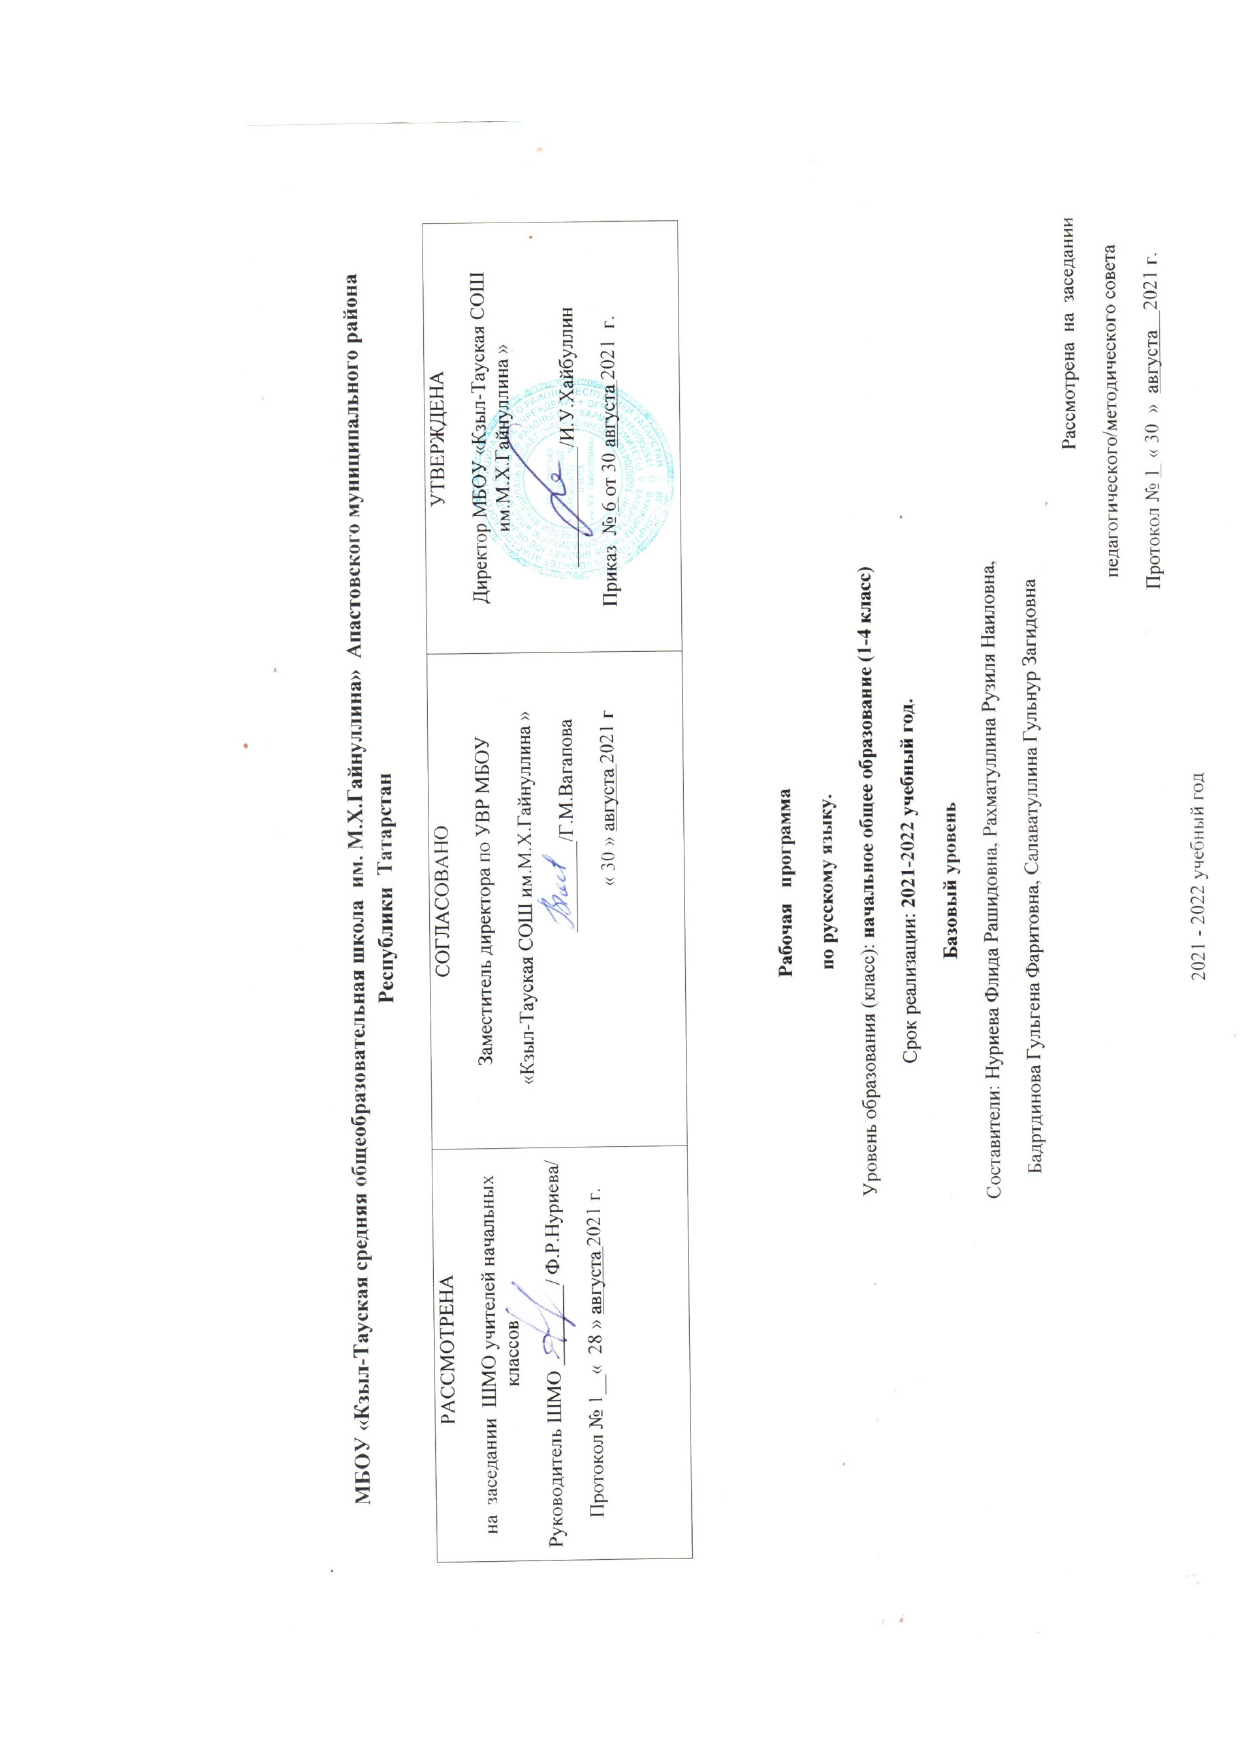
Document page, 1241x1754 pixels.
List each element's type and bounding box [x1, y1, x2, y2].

picture [230, 121, 1241, 1653]
